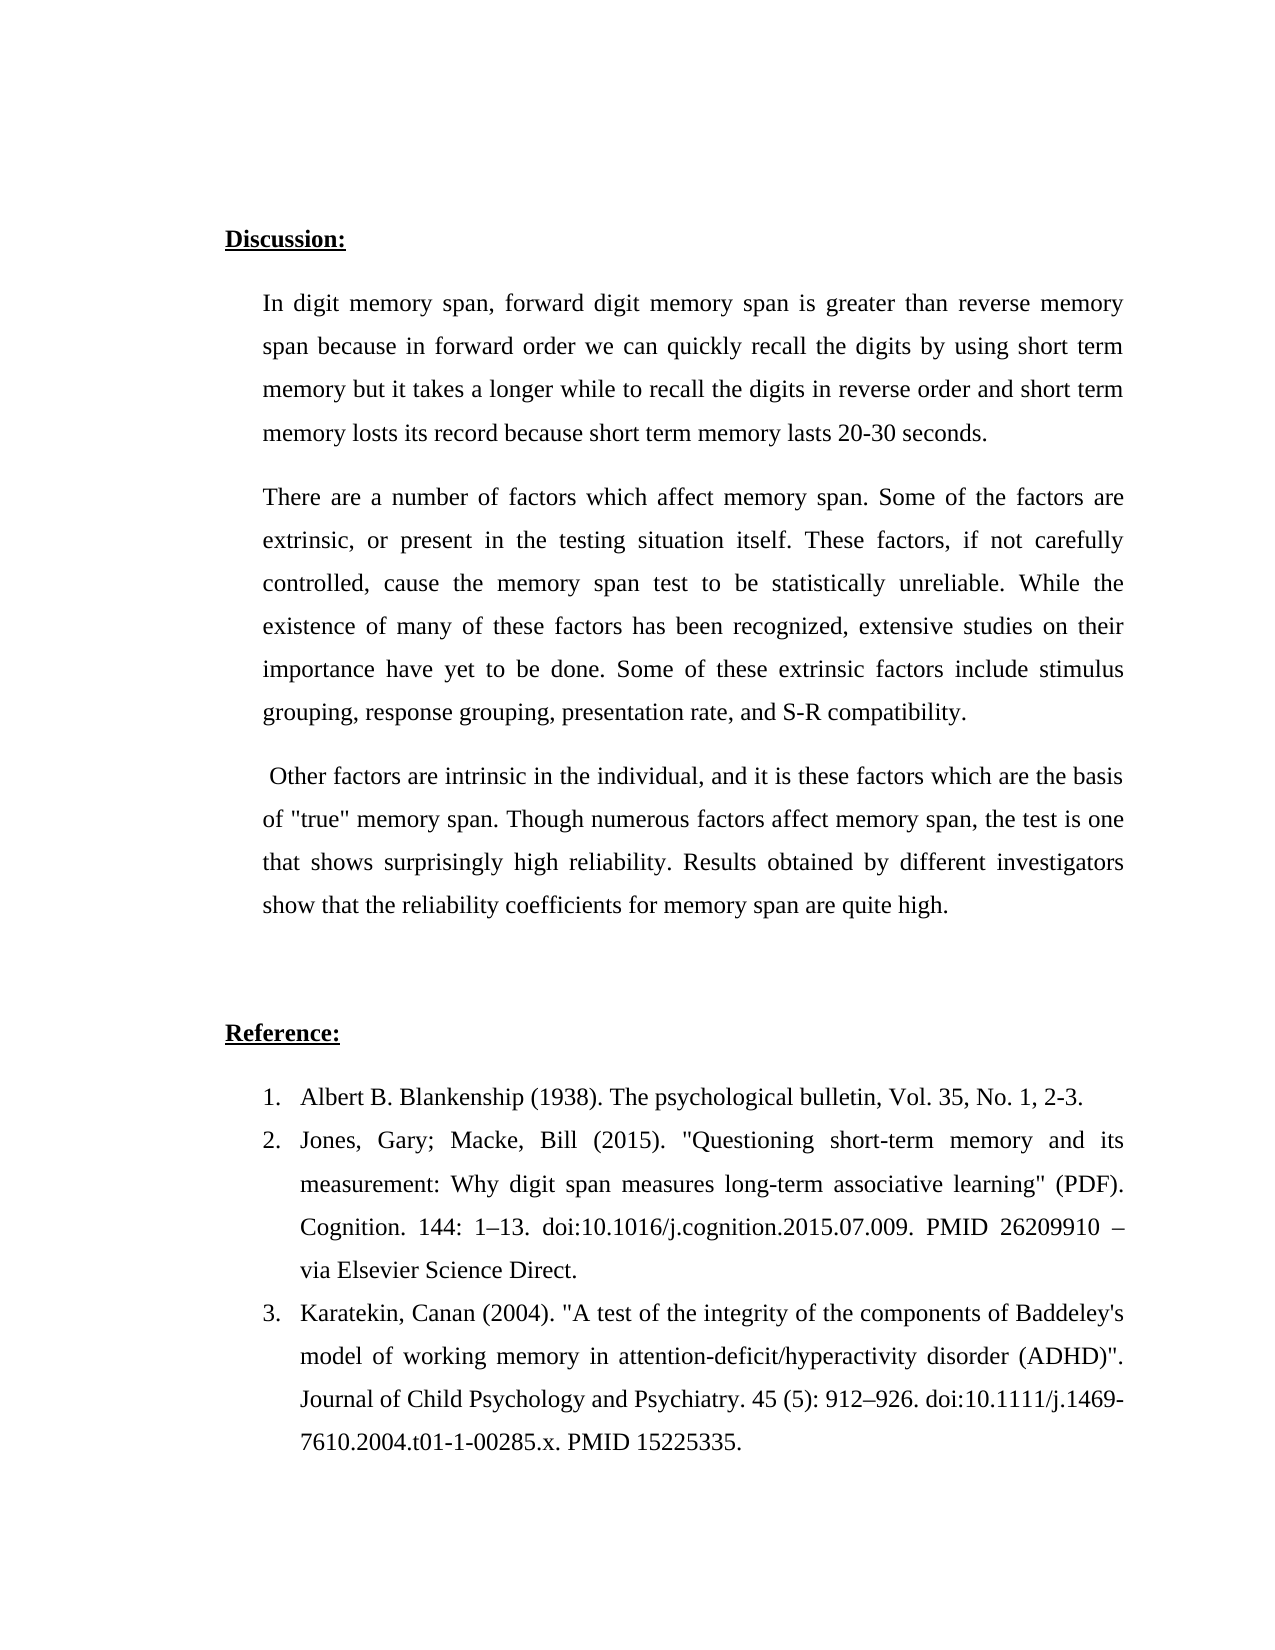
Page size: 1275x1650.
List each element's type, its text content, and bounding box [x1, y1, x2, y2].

text Discussion: [225, 224, 1125, 253]
list Albert B. Blankenship (1938). The psychological bulletin, Vol. 35, No. 1, 2-3. [262, 1082, 1125, 1111]
text There are a number of factors which affect memory span. Some of the factors are extrinsic, or present in the testing situation itself. These factors, if not carefully controlled, cause the memory span test to be statistically unreliable. While the existence of many of these factors has been recognized, extensive studies on their importance have yet to be done. Some of these extrinsic factors include stimulus grouping, response grouping, presentation rate, and S-R compatibility. [225, 482, 1125, 726]
list Jones, Gary; Macke, Bill (2015). "Questioning short-term memory and its measurement: Why digit span measures long-term associative learning" (PDF). Cognition. 144: 1–13. doi:10.1016/j.cognition.2015.07.009. PMID 26209910 – via Elsevier Science Direct. [262, 1126, 1125, 1284]
text Other factors are intrinsic in the individual, and it is these factors which are the basis of "true" memory span. Though numerous factors affect memory span, the test is one that shows surprisingly high reliability. Results obtained by different investigators show that the reliability coefficients for memory span are quite high. [225, 761, 1125, 919]
list Karatekin, Canan (2004). "A test of the integrity of the components of Baddeley's model of working memory in attention-deficit/hyperactivity disorder (ADHD)". Journal of Child Psychology and Psychiatry. 45 (5): 912–926. doi:10.1111/j.1469-7610.2004.t01-1-00285.x. PMID 15225335. [262, 1298, 1125, 1456]
text Reference: [225, 1018, 1125, 1047]
text In digit memory span, forward digit memory span is greater than reverse memory span because in forward order we can quickly recall the digits by using short term memory but it takes a longer while to recall the digits in reverse order and short term memory losts its record because short term memory lasts 20-30 seconds. [225, 288, 1125, 446]
